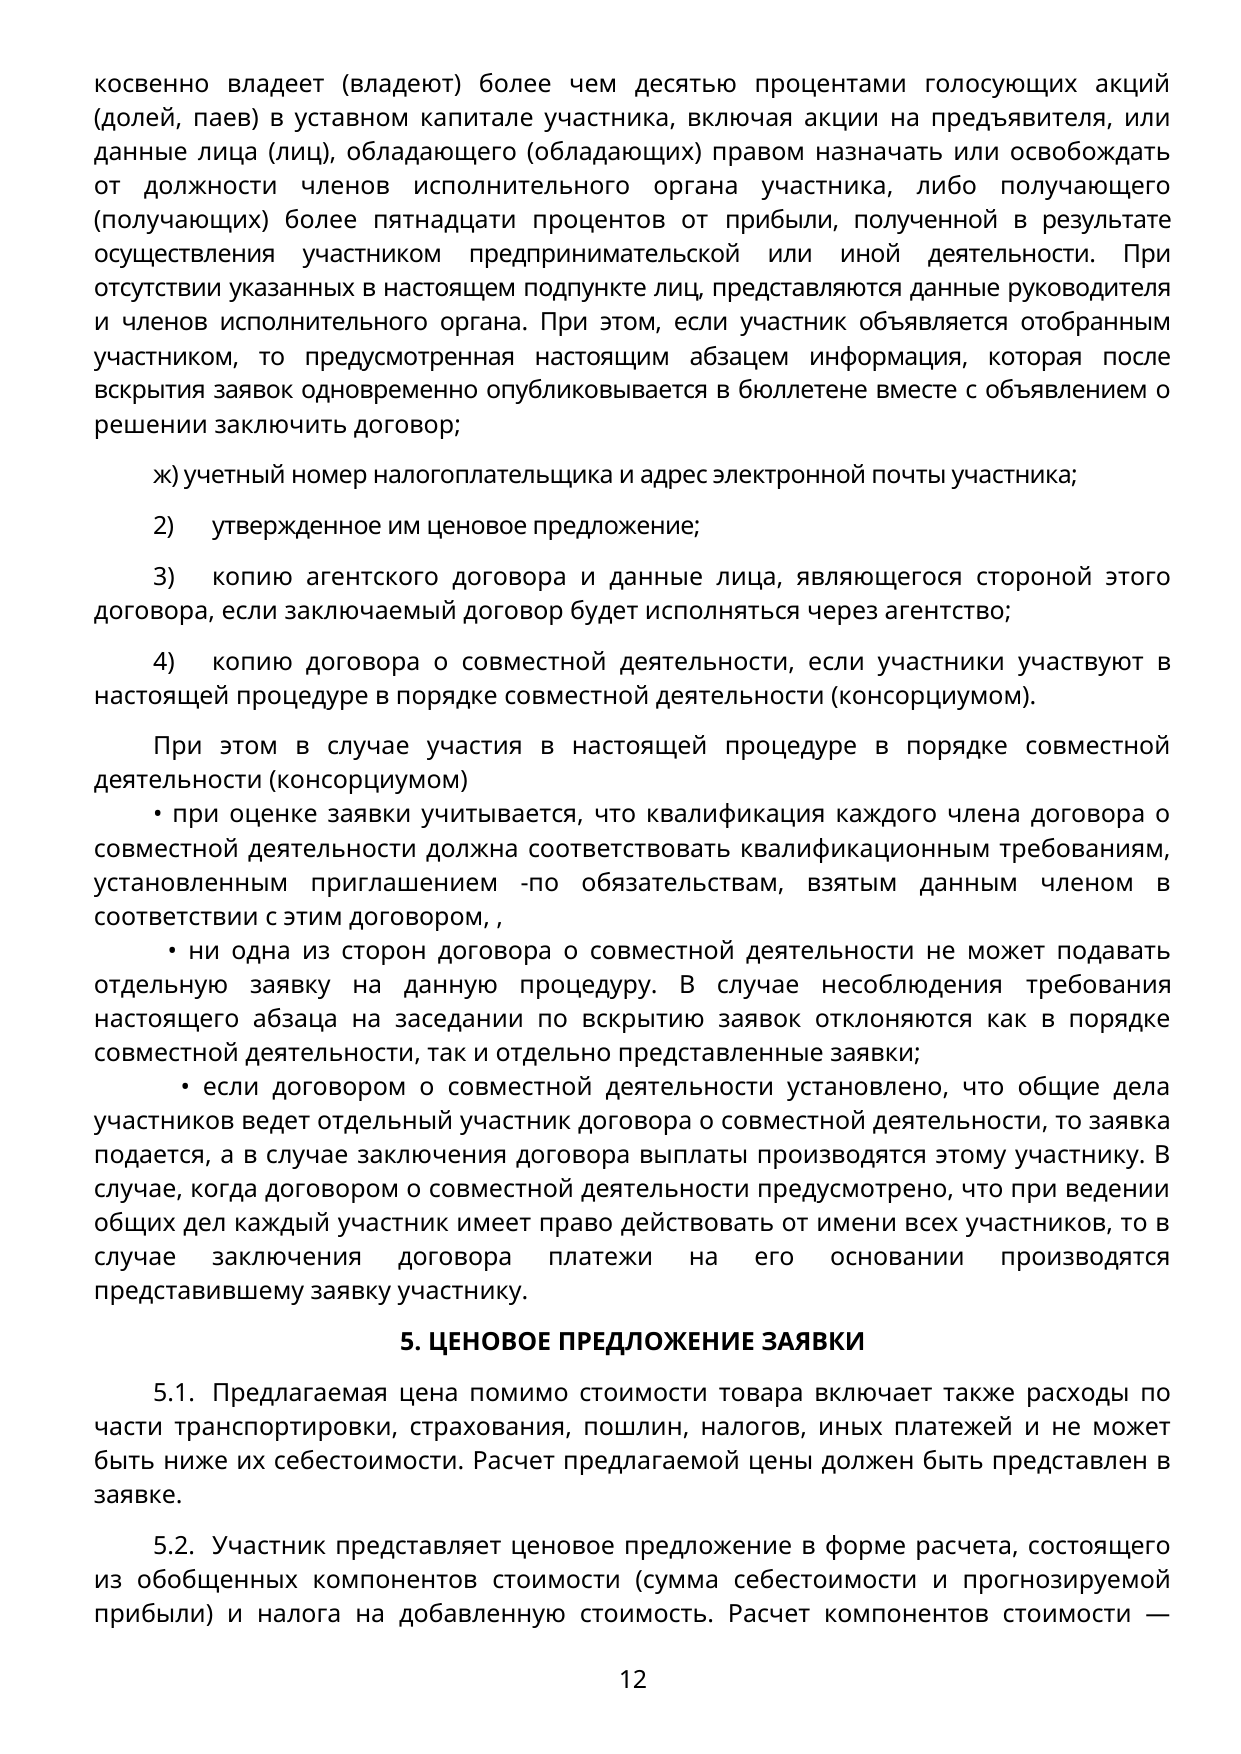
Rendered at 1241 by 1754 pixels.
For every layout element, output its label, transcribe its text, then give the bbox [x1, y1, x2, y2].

text ж) учетный номер налогоплательщика и адрес электронной почты участника; [94, 457, 1172, 491]
text При этом в случае участия в настоящей процедуре в порядке совместной деятельности (консорциумом) [94, 728, 1172, 796]
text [94, 1527, 1172, 1629]
text 3) копию агентского договора и данные лица, являющегося стороной этого договора, если заключаемый договор будет исполняться через агентство; [94, 558, 1172, 627]
text • при оценке заявки учитывается, что квалификация каждого члена договора о совместной деятельности должна соответствовать квалификационным требованиям, установленным приглашением -по обязательствам, взятым данным членом в соответствии с этим договором, , [94, 796, 1172, 932]
text 2) утвержденное им ценовое предложение; [94, 508, 1172, 542]
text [94, 66, 1172, 440]
text • если договором о совместной деятельности установлено, что общие дела участников ведет отдельный участник договора о совместной деятельности, то заявка подается, а в случае заключения договора выплаты производятся этому участнику. В случае, когда договором о совместной деятельности предусмотрено, что при ведении общих дел каждый участник имеет право действовать от имени всех участников, то в случае заключения договора платежи на его основании производятся представившему заявку участнику. [94, 1069, 1172, 1307]
text 5. ЦЕНОВОЕ ПРЕДЛОЖЕНИЕ ЗАЯВКИ [94, 1324, 1172, 1358]
text 4) копию договора о совместной деятельности, если участники участвуют в настоящей процедуре в порядке совместной деятельности (консорциумом). [94, 643, 1172, 711]
text • ни одна из сторон договора о совместной деятельности не может подавать отдельную заявку на данную процедуру. В случае несоблюдения требования настоящего абзаца на заседании по вскрытию заявок отклоняются как в порядке совместной деятельности, так и отдельно представленные заявки; [94, 932, 1172, 1069]
text 5.1. Предлагаемая цена помимо стоимости товара включает также расходы по части транспортировки, страхования, пошлин, налогов, иных платежей и не может быть ниже их себестоимости. Расчет предлагаемой цены должен быть представлен в заявке. [94, 1374, 1172, 1511]
